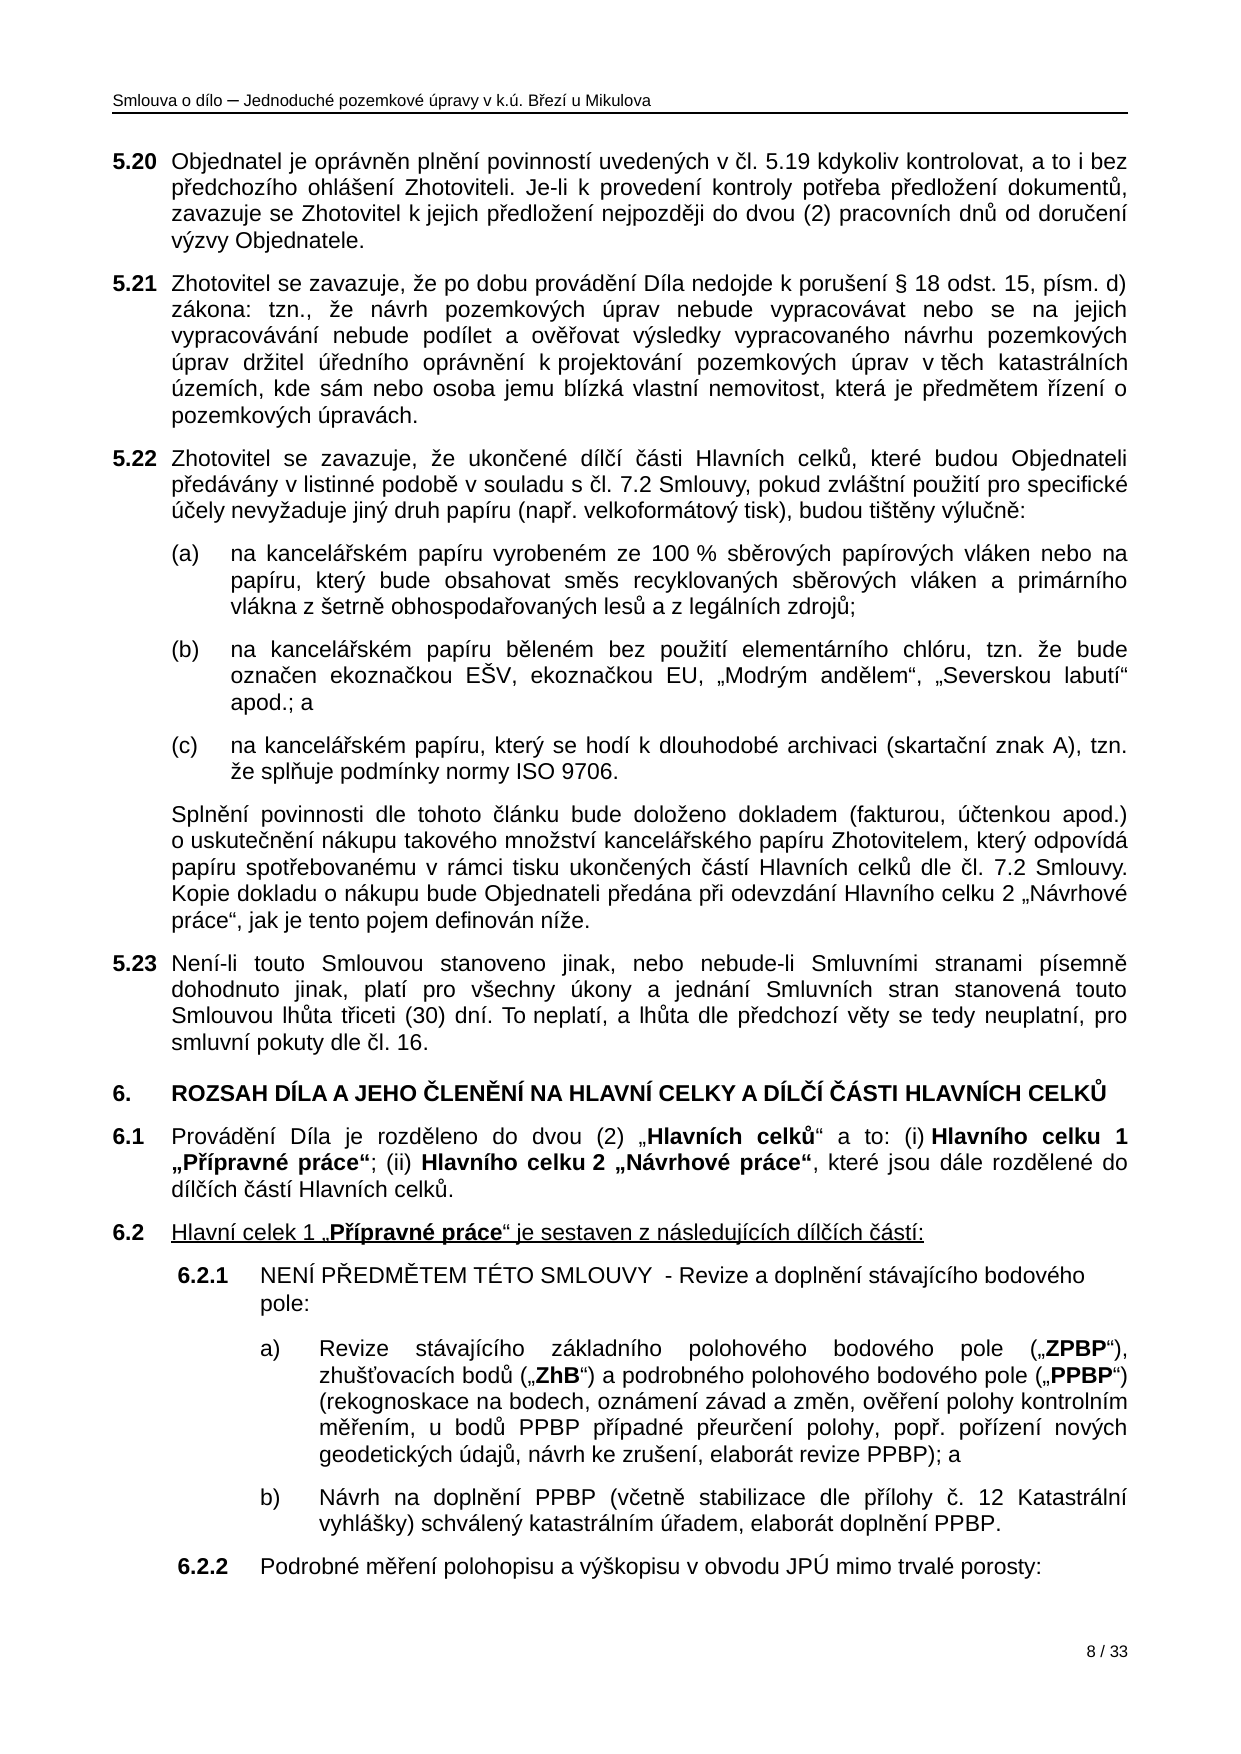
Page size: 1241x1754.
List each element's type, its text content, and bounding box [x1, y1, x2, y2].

text NENÍ PŘEDMĚTEM TÉTO SMLOUVY - Revize a doplnění stávajícího bodového pole: [177, 1262, 1128, 1317]
list Návrh na doplnění PPBP (včetně stabilizace dle přílohy č. 12 Katastrální vyhlášky) schválený katastrálním úřadem, elaborát doplnění PPBP. [260, 1484, 1128, 1536]
text Hlavní celek 1 „Přípravné práce“ je sestaven z následujících dílčích částí: [112, 1219, 1128, 1245]
text Podrobné měření polohopisu a výškopisu v obvodu JPÚ mimo trvalé porosty: [177, 1553, 1128, 1579]
text Rozsah díla a jeho členění na hlavní celky a dílčí části Hlavních celků [112, 1080, 1128, 1106]
text Není-li touto Smlouvou stanoveno jinak, nebo nebude-li Smluvními stranami písemně dohodnuto jinak, platí pro všechny úkony a jednání Smluvních stran stanovená touto Smlouvou lhůta třiceti (30) dní. To neplatí, a lhůta dle předchozí věty se tedy neuplatní, pro smluvní pokuty dle čl. 16. [112, 949, 1128, 1055]
text Zhotovitel se zavazuje, že po dobu provádění Díla nedojde k porušení § 18 odst. 15, písm. d) zákona: tzn., že návrh pozemkových úprav nebude vypracovávat nebo se na jejich vypracovávání nebude podílet a ověřovat výsledky vypracovaného návrhu pozemkových úprav držitel úředního oprávnění k projektování pozemkových úprav v těch katastrálních územích, kde sám nebo osoba jemu blízká vlastní nemovitost, která je předmětem řízení o pozemkových úpravách. [112, 270, 1128, 428]
list Splnění povinnosti dle tohoto článku bude doloženo dokladem (fakturou, účtenkou apod.) o uskutečnění nákupu takového množství kancelářského papíru Zhotovitelem, který odpovídá papíru spotřebovanému v rámci tisku ukončených částí Hlavních celků dle čl. 7.2 Smlouvy. Kopie dokladu o nákupu bude Objednateli předána při odevzdání Hlavního celku 2 „Návrhové práce“, jak je tento pojem definován níže. [171, 801, 1128, 933]
text Zhotovitel se zavazuje, že ukončené dílčí části Hlavních celků, které budou Objednateli předávány v listinné podobě v souladu s čl. 7.2 Smlouvy, pokud zvláštní použití pro specifické účely nevyžaduje jiný druh papíru (např. velkoformátový tisk), budou tištěny výlučně: [112, 444, 1128, 524]
text Objednatel je oprávněn plnění povinností uvedených v čl. 5.19 kdykoliv kontrolovat, a to i bez předchozího ohlášení Zhotoviteli. Je-li k provedení kontroly potřeba předložení dokumentů, zavazuje se Zhotovitel k jejich předložení nejpozději do dvou (2) pracovních dnů od doručení výzvy Objednatele. [112, 148, 1128, 253]
list na kancelářském papíru, který se hodí k dlouhodobé archivaci (skartační znak A), tzn. že splňuje podmínky normy ISO 9706. [171, 732, 1128, 784]
list na kancelářském papíru vyrobeném ze 100 % sběrových papírových vláken nebo na papíru, který bude obsahovat směs recyklovaných sběrových vláken a primárního vlákna z šetrně obhospodařovaných lesů a z legálních zdrojů; [171, 540, 1128, 619]
text Provádění Díla je rozděleno do dvou (2) „Hlavních celků“ a to: (i) Hlavního celku 1 „Přípravné práce“; (ii) Hlavního celku 2 „Návrhové práce“, které jsou dále rozdělené do dílčích částí Hlavních celků. [112, 1123, 1128, 1202]
list na kancelářském papíru běleném bez použití elementárního chlóru, tzn. že bude označen ekoznačkou EŠV, ekoznačkou EU, „Modrým andělem“, „Severskou labutí“ apod.; a [171, 636, 1128, 715]
list Revize stávajícího základního polohového bodového pole („ZPBP“), zhušťovacích bodů („ZhB“) a podrobného polohového bodového pole („PPBP“) (rekognoskace na bodech, oznámení závad a změn, ověření polohy kontrolním měřením, u bodů PPBP případné přeurčení polohy, popř. pořízení nových geodetických údajů, návrh ke zrušení, elaborát revize PPBP); a [260, 1335, 1128, 1467]
